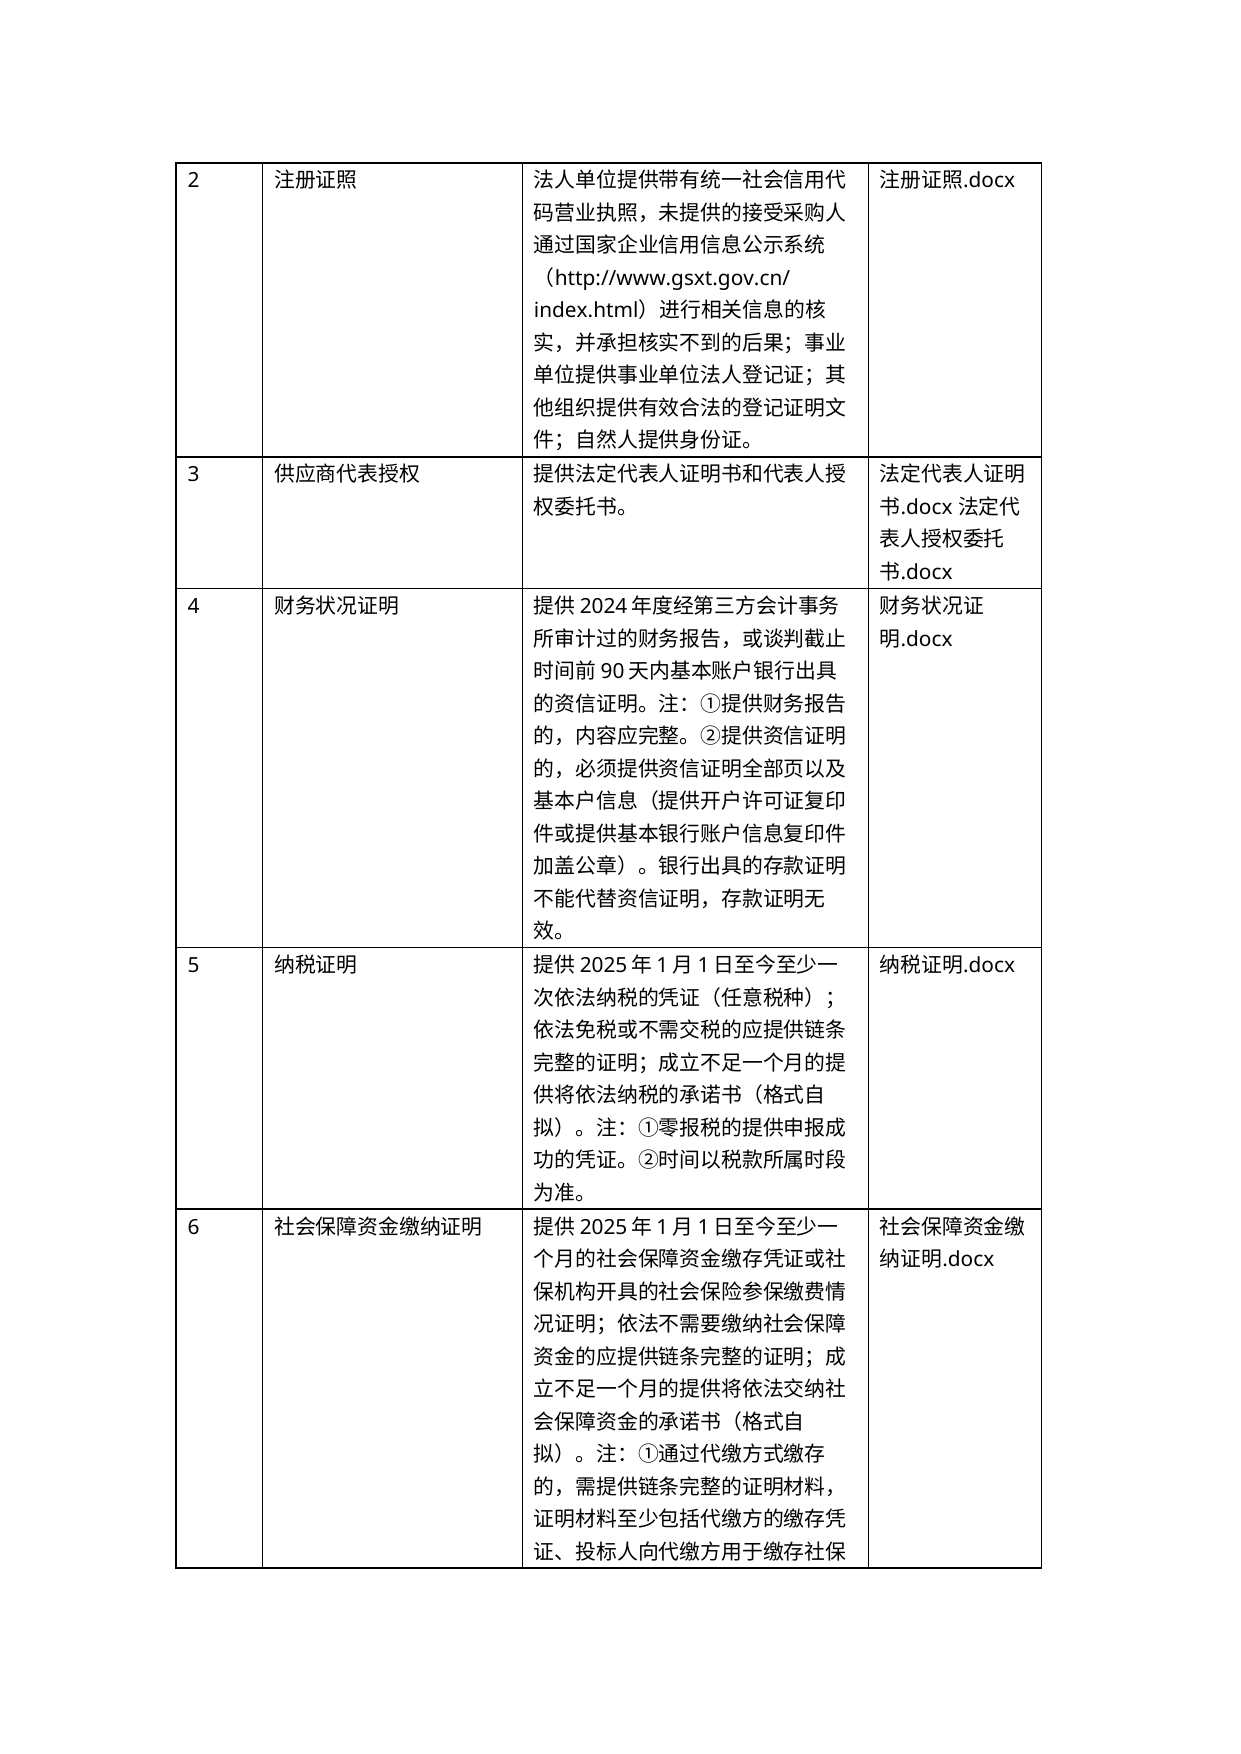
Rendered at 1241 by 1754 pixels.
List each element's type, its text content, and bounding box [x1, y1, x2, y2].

table_cell 纳税证明.docx [869, 948, 1041, 1208]
table_cell 社会保障资金缴纳证明 [263, 1210, 522, 1567]
table_cell 财务状况证明 [263, 589, 522, 947]
table_cell 提供2024年度经第三方会计事务所审计过的财务报告，或谈判截止时间前90天内基本账户银行出具的资信证明。注：①提供财务报告的，内容应完整。②提供资信证明的，必须提供资信证明全部页以及基本户信息（提供开户许可证复印件或提供基本银行账户信息复印件加盖公章）。银行出具的存款证明不能代替资信证明，存款证明无效。 [523, 589, 868, 947]
table_cell 注册证照.docx [869, 164, 1041, 456]
table_cell 提供法定代表人证明书和代表人授权委托书。 [523, 458, 868, 588]
table_cell 提供2025年1月1日至今至少一次依法纳税的凭证（任意税种）；依法免税或不需交税的应提供链条完整的证明；成立不足一个月的提供将依法纳税的承诺书（格式自拟）。注：①零报税的提供申报成功的凭证。②时间以税款所属时段为准。 [523, 948, 868, 1208]
table_cell 2 [177, 164, 262, 456]
table_cell 法人单位提供带有统一社会信用代码营业执照，未提供的接受采购人通过国家企业信用信息公示系统（http://www.gsxt.gov.cn/index.html）进行相关信息的核实，并承担核实不到的后果；事业单位提供事业单位法人登记证；其他组织提供有效合法的登记证明文件；自然人提供身份证。 [523, 164, 868, 456]
table_cell 3 [177, 458, 262, 588]
table_cell 4 [177, 589, 262, 947]
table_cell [523, 1210, 868, 1567]
table_cell 供应商代表授权 [263, 458, 522, 588]
table_cell 注册证照 [263, 164, 522, 456]
table_cell 6 [177, 1210, 262, 1567]
table_cell 财务状况证明.docx [869, 589, 1041, 947]
table_cell 社会保障资金缴纳证明.docx [869, 1210, 1041, 1567]
table_cell 纳税证明 [263, 948, 522, 1208]
table_cell 5 [177, 948, 262, 1208]
table_cell 法定代表人证明书.docx 法定代表人授权委托书.docx [869, 458, 1041, 588]
